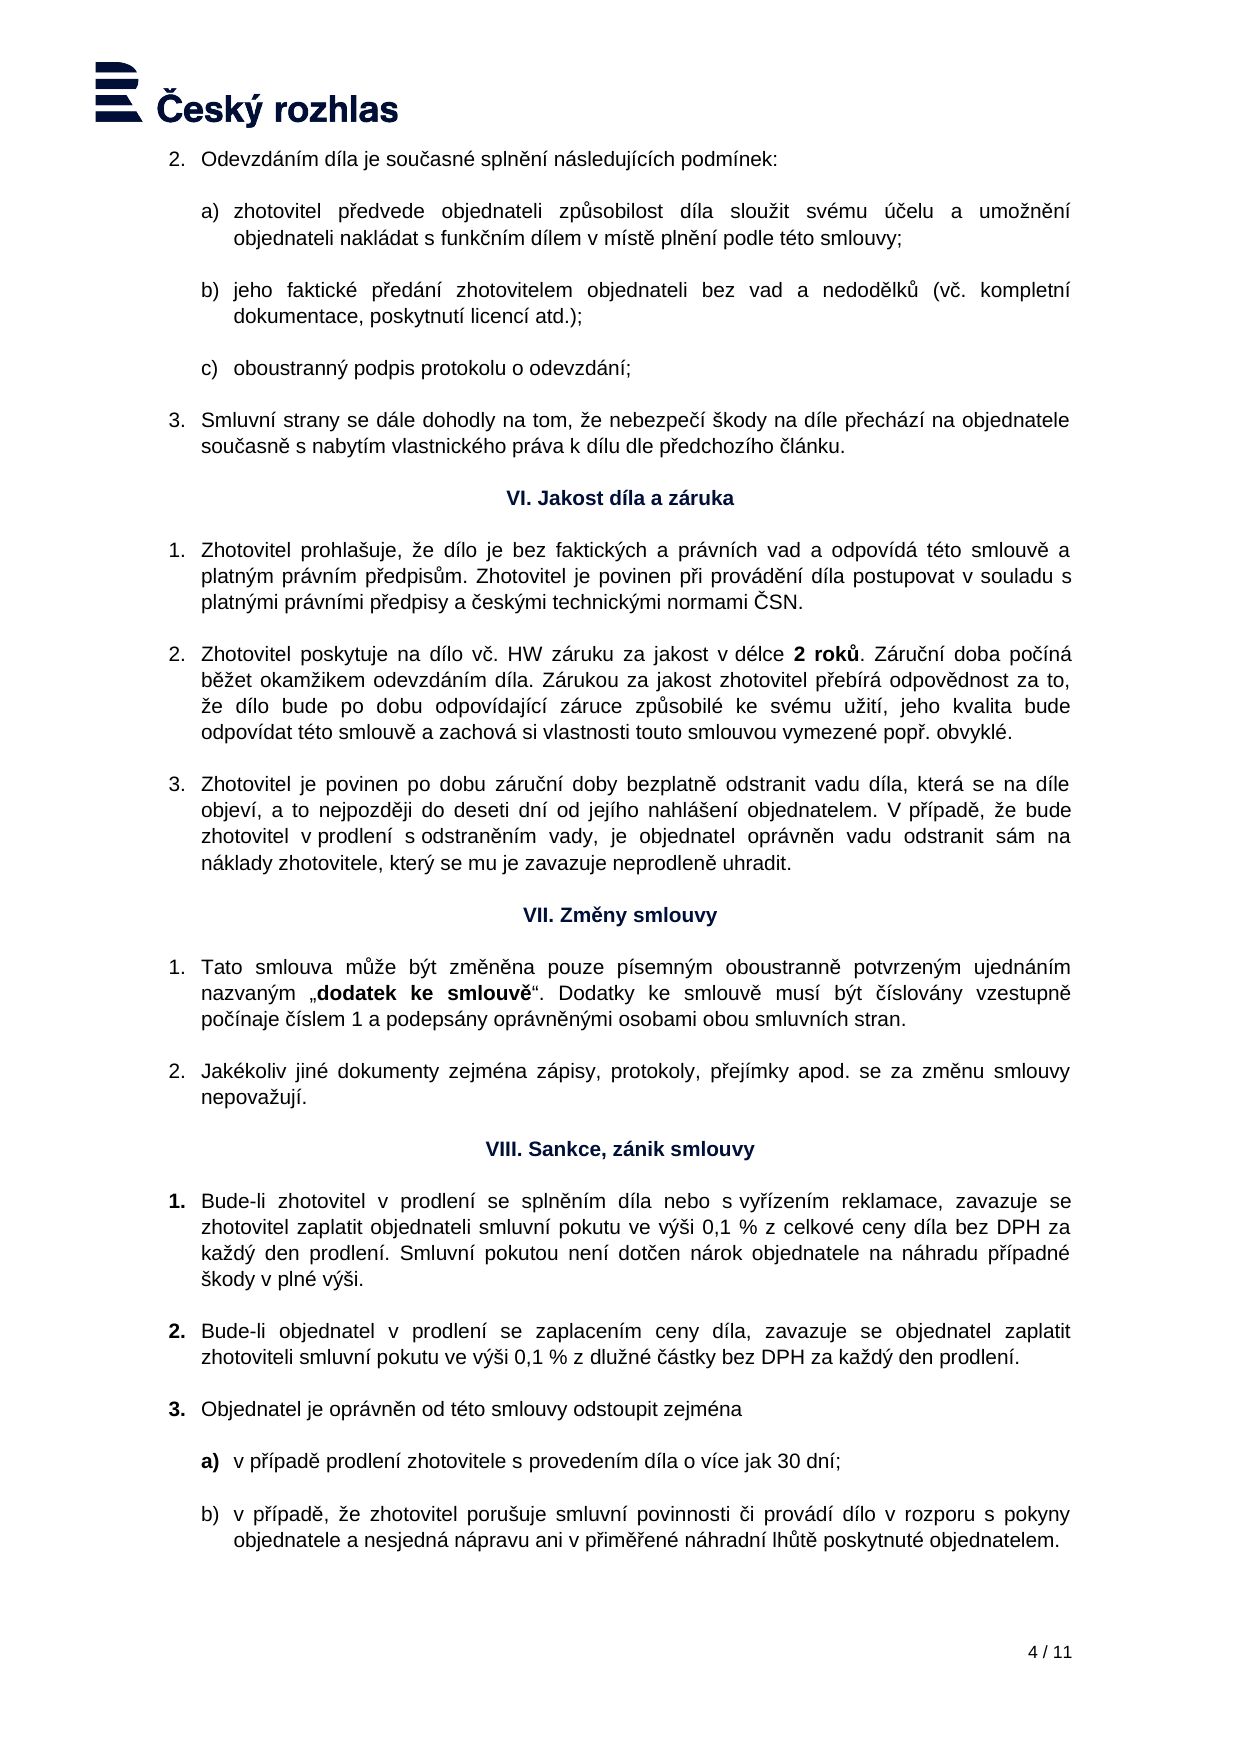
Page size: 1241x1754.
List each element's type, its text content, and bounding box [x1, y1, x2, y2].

list Bude-li objednatel v prodlení se zaplacením ceny díla, zavazuje se objednatel zaplatit zhotoviteli smluvní pokutu ve výši 0,1 % z dlužné částky bez DPH za každý den prodlení. [168, 1318, 1072, 1370]
list zhotovitel předvede objednateli způsobilost díla sloužit svému účelu a umožnění objednateli nakládat s funkčním dílem v místě plnění podle této smlouvy; [201, 198, 1072, 250]
subtitle Jakost díla a záruka [168, 484, 1072, 511]
list v případě prodlení zhotovitele s provedením díla o více jak 30 dní; [201, 1448, 1072, 1474]
subtitle Změny smlouvy [168, 901, 1072, 927]
list Objednatel je oprávněn od této smlouvy odstoupit zejména [168, 1396, 1072, 1422]
subtitle Sankce, zánik smlouvy [168, 1136, 1072, 1162]
list oboustranný podpis protokolu o odevzdání; [201, 354, 1072, 380]
list Jakékoliv jiné dokumenty zejména zápisy, protokoly, přejímky apod. se za změnu smlouvy nepovažují. [168, 1057, 1072, 1109]
list Odevzdáním díla je současné splnění následujících podmínek: [168, 146, 1072, 172]
list Zhotovitel je povinen po dobu záruční doby bezplatně odstranit vadu díla, která se na díle objeví, a to nejpozději do deseti dní od jejího nahlášení objednatelem. V případě, že bude zhotovitel v prodlení s odstraněním vady, je objednatel oprávněn vadu odstranit sám na náklady zhotovitele, který se mu je zavazuje neprodleně uhradit. [168, 771, 1072, 875]
list Zhotovitel poskytuje na dílo vč. HW záruku za jakost v délce 2 roků. Záruční doba počíná běžet okamžikem odevzdáním díla. Zárukou za jakost zhotovitel přebírá odpovědnost za to, že dílo bude po dobu odpovídající záruce způsobilé ke svému užití, jeho kvalita bude odpovídat této smlouvě a zachová si vlastnosti touto smlouvou vymezené popř. obvyklé. [168, 641, 1072, 745]
list v případě, že zhotovitel porušuje smluvní povinnosti či provádí dílo v rozporu s pokyny objednatele a nesjedná nápravu ani v přiměřené náhradní lhůtě poskytnuté objednatelem. [201, 1500, 1072, 1552]
list jeho faktické předání zhotovitelem objednateli bez vad a nedodělků (vč. kompletní dokumentace, poskytnutí licencí atd.); [201, 276, 1072, 328]
picture [95, 62, 398, 128]
list Bude-li zhotovitel v prodlení se splněním díla nebo s vyřízením reklamace, zavazuje se zhotovitel zaplatit objednateli smluvní pokutu ve výši 0,1 % z celkové ceny díla bez DPH za každý den prodlení. Smluvní pokutou není dotčen nárok objednatele na náhradu případné škody v plné výši. [168, 1188, 1072, 1292]
list Zhotovitel prohlašuje, že dílo je bez faktických a právních vad a odpovídá této smlouvě a platným právním předpisům. Zhotovitel je povinen při provádění díla postupovat v souladu s platnými právními předpisy a českými technickými normami ČSN. [168, 537, 1072, 615]
list Tato smlouva může být změněna pouze písemným oboustranně potvrzeným ujednáním nazvaným „dodatek ke smlouvě“. Dodatky ke smlouvě musí být číslovány vzestupně počínaje číslem 1 a podepsány oprávněnými osobami obou smluvních stran. [168, 953, 1072, 1031]
list Smluvní strany se dále dohodly na tom, že nebezpečí škody na díle přechází na objednatele současně s nabytím vlastnického práva k dílu dle předchozího článku. [168, 406, 1072, 458]
